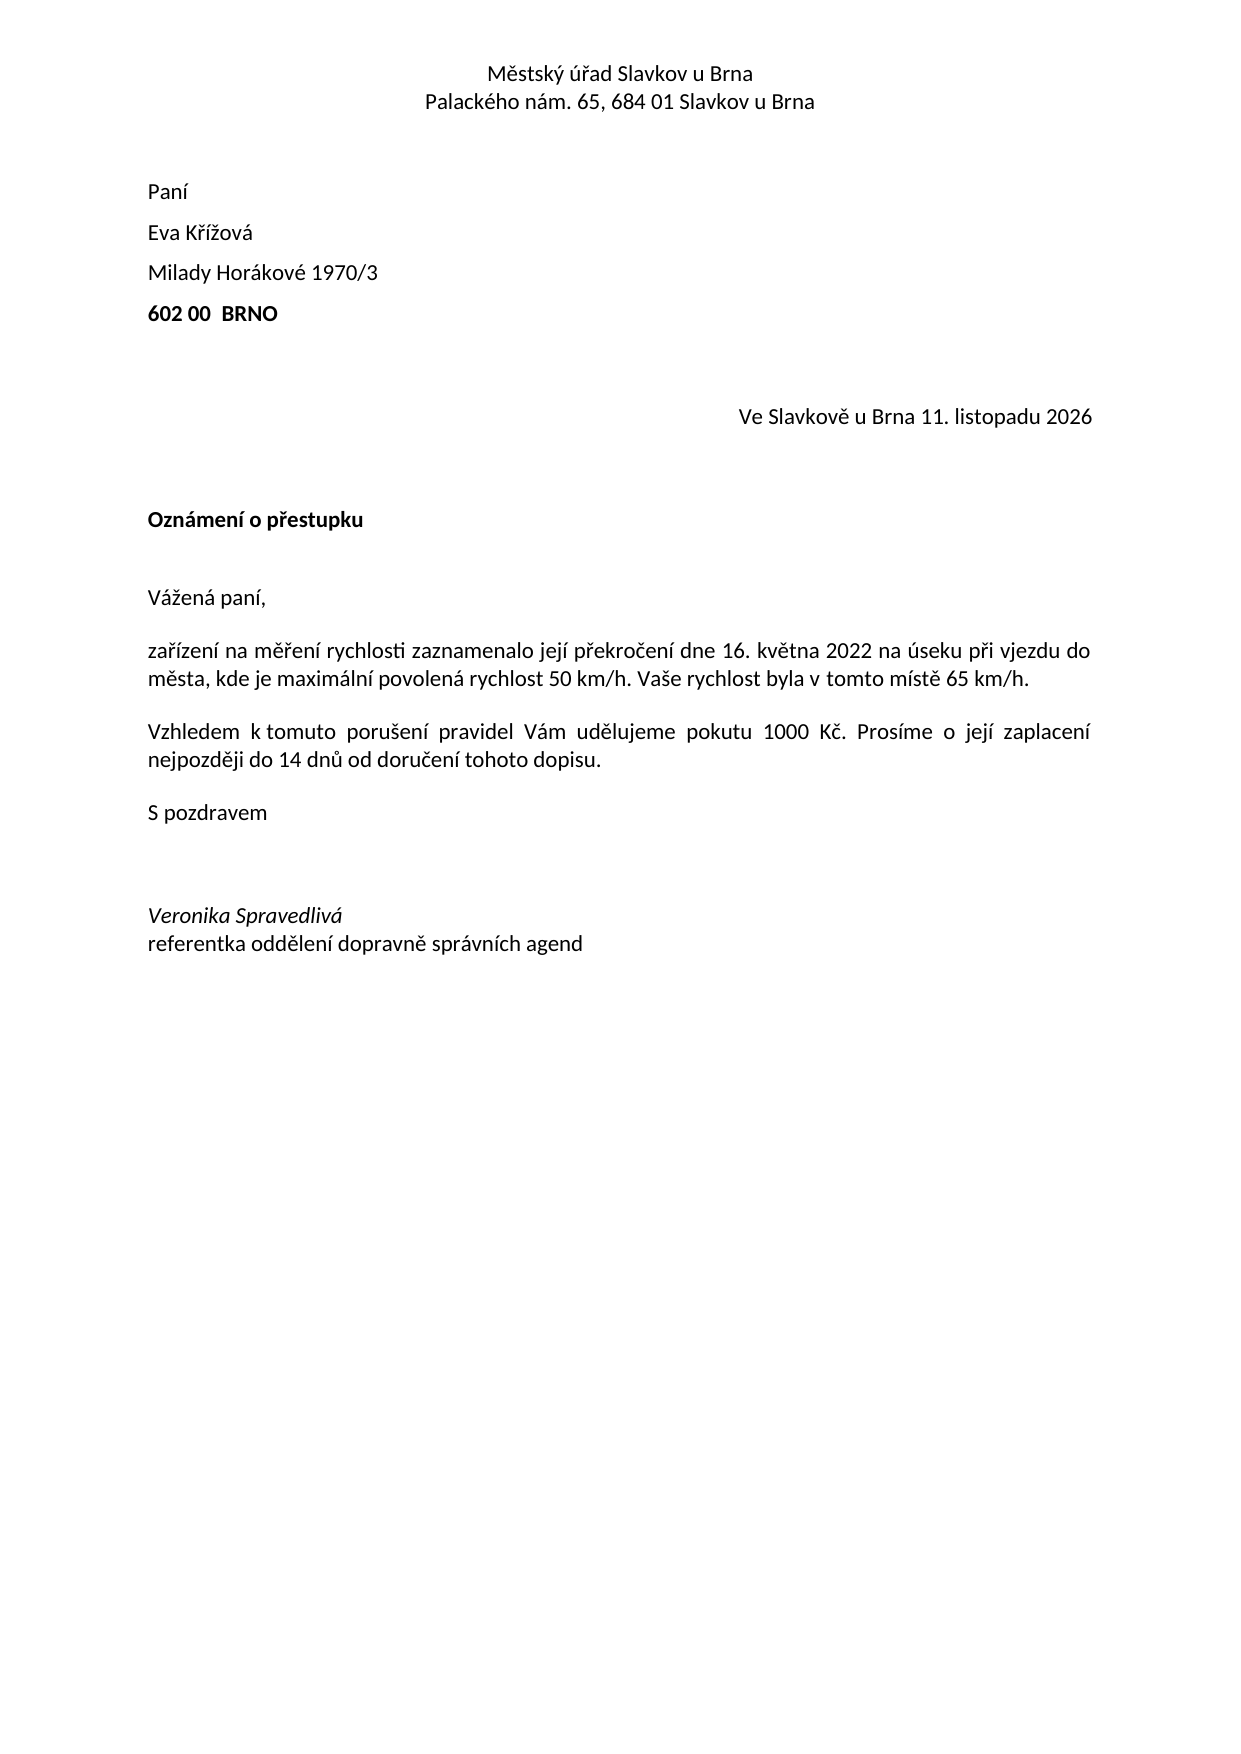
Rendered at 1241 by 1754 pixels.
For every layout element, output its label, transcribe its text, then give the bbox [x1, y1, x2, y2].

text S pozdravem [148, 798, 1092, 826]
text Vážená paní, [148, 583, 1092, 611]
text zařízení na měření rychlosti zaznamenalo její překročení dne 16. května 2022 na úseku při vjezdu do města, kde je maximální povolená rychlost 50 km/h. Vaše rychlost byla v tomto místě 65 km/h. [148, 636, 1092, 692]
text 602 00 Brno [148, 299, 1092, 327]
text Veronika Spravedlivá [148, 901, 1092, 929]
text Milady Horákové 1970/3 [148, 258, 1092, 286]
text Oznámení o přestupku [148, 505, 1092, 533]
text Eva Křížová [148, 218, 1092, 246]
text Vzhledem k tomuto porušení pravidel Vám udělujeme pokutu 1000 Kč. Prosíme o její zaplacení nejpozději do 14 dnů od doručení tohoto dopisu. [148, 717, 1092, 773]
text Paní [148, 177, 1092, 205]
text referentka oddělení dopravně správních agend [148, 929, 1092, 957]
text Ve Slavkově u Brna 31. května 2022 [148, 402, 1092, 430]
